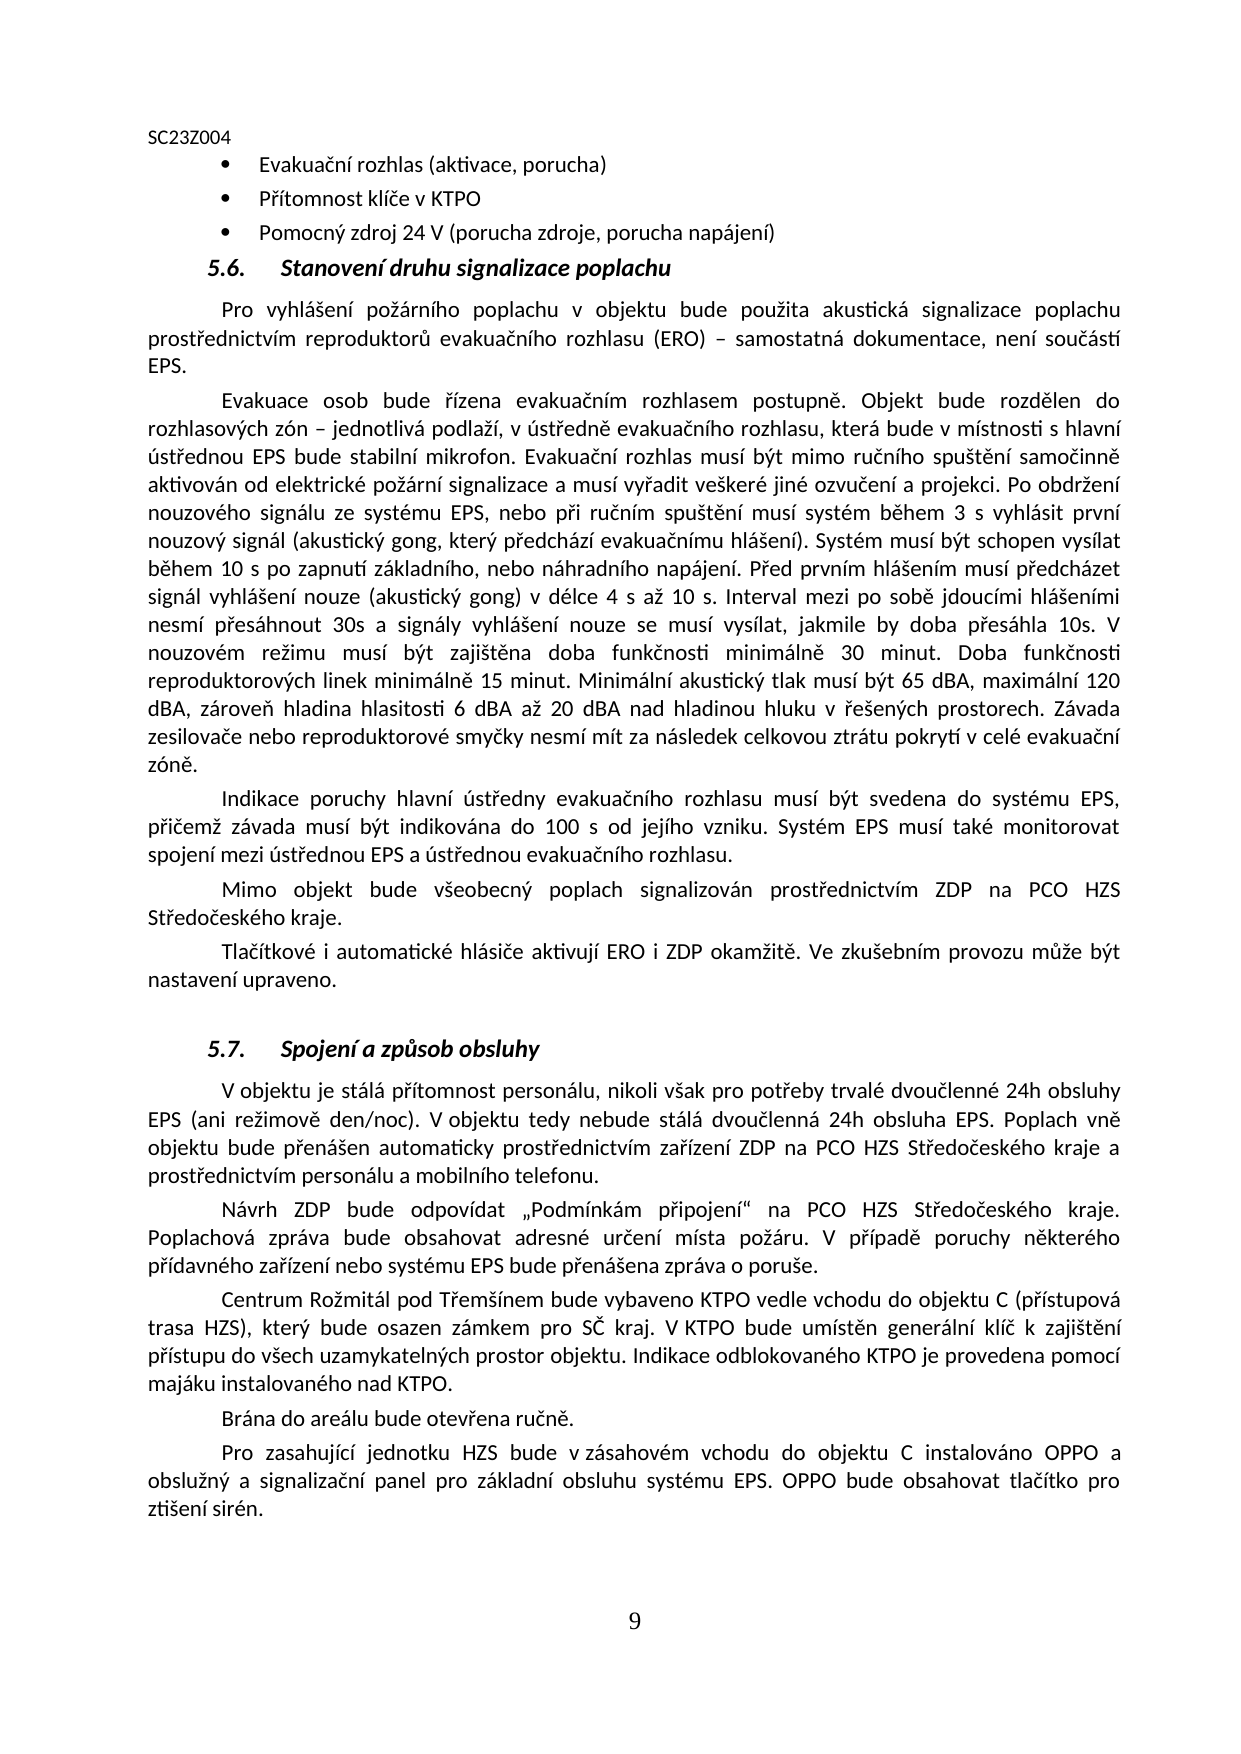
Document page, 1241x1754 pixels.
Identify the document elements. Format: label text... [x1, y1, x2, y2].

text Tlačítkové i automatické hlásiče aktivují ERO i ZDP okamžitě. Ve zkušebním provozu může být nastavení upraveno. [148, 937, 1122, 993]
list Přítomnost klíče v KTPO [221, 184, 1122, 212]
text Pro vyhlášení požárního poplachu v objektu bude použita akustická signalizace poplachu prostřednictvím reproduktorů evakuačního rozhlasu (ERO) – samostatná dokumentace, není součástí EPS. [148, 296, 1122, 380]
text Mimo objekt bude všeobecný poplach signalizován prostřednictvím ZDP na PCO HZS Středočeského kraje. [148, 875, 1122, 931]
text Pro zasahující jednotku HZS bude v zásahovém vchodu do objektu C instalováno OPPO a obslužný a signalizační panel pro základní obsluhu systému EPS. OPPO bude obsahovat tlačítko pro ztišení sirén. [148, 1438, 1122, 1522]
list Pomocný zdroj 24 V (porucha zdroje, porucha napájení) [221, 218, 1122, 246]
subtitle Spojení a způsob obsluhy [207, 1034, 1122, 1064]
text Brána do areálu bude otevřena ručně. [148, 1404, 1122, 1432]
subtitle Stanovení druhu signalizace poplachu [207, 253, 1122, 283]
list Evakuační rozhlas (aktivace, porucha) [221, 150, 1122, 178]
text Návrh ZDP bude odpovídat „Podmínkám připojení“ na PCO HZS Středočeského kraje. Poplachová zpráva bude obsahovat adresné určení místa požáru. V případě poruchy některého přídavného zařízení nebo systému EPS bude přenášena zpráva o poruše. [148, 1195, 1122, 1279]
text Evakuace osob bude řízena evakuačním rozhlasem postupně. Objekt bude rozdělen do rozhlasových zón – jednotlivá podlaží, v ústředně evakuačního rozhlasu, která bude v místnosti s hlavní ústřednou EPS bude stabilní mikrofon. Evakuační rozhlas musí být mimo ručního spuštění samočinně aktivován od elektrické požární signalizace a musí vyřadit veškeré jiné ozvučení a projekci. Po obdržení nouzového signálu ze systému EPS, nebo při ručním spuštění musí systém během 3 s vyhlásit první nouzový signál (akustický gong, který předchází evakuačnímu hlášení). Systém musí být schopen vysílat během 10 s po zapnutí základního, nebo náhradního napájení. Před prvním hlášením musí předcházet signál vyhlášení nouze (akustický gong) v délce 4 s až 10 s. Interval mezi po sobě jdoucími hlášeními nesmí přesáhnout 30s a signály vyhlášení nouze se musí vysílat, jakmile by doba přesáhla 10s. V nouzovém režimu musí být zajištěna doba funkčnosti minimálně 30 minut. Doba funkčnosti reproduktorových linek minimálně 15 minut. Minimální akustický tlak musí být 65 dBA, maximální 120 dBA, zároveň hladina hlasitosti 6 dBA až 20 dBA nad hladinou hluku v řešených prostorech. Závada zesilovače nebo reproduktorové smyčky nesmí mít za následek celkovou ztrátu pokrytí v celé evakuační zóně. [148, 386, 1122, 778]
text V objektu je stálá přítomnost personálu, nikoli však pro potřeby trvalé dvoučlenné 24h obsluhy EPS (ani režimově den/noc). V objektu tedy nebude stálá dvoučlenná 24h obsluha EPS. Poplach vně objektu bude přenášen automaticky prostřednictvím zařízení ZDP na PCO HZS Středočeského kraje a prostřednictvím personálu a mobilního telefonu. [148, 1077, 1122, 1189]
text Indikace poruchy hlavní ústředny evakuačního rozhlasu musí být svedena do systému EPS, přičemž závada musí být indikována do 100 s od jejího vzniku. Systém EPS musí také monitorovat spojení mezi ústřednou EPS a ústřednou evakuačního rozhlasu. [148, 784, 1122, 868]
text Centrum Rožmitál pod Třemšínem bude vybaveno KTPO vedle vchodu do objektu C (přístupová trasa HZS), který bude osazen zámkem pro SČ kraj. V KTPO bude umístěn generální klíč k zajištění přístupu do všech uzamykatelných prostor objektu. Indikace odblokovaného KTPO je provedena pomocí majáku instalovaného nad KTPO. [148, 1285, 1122, 1397]
